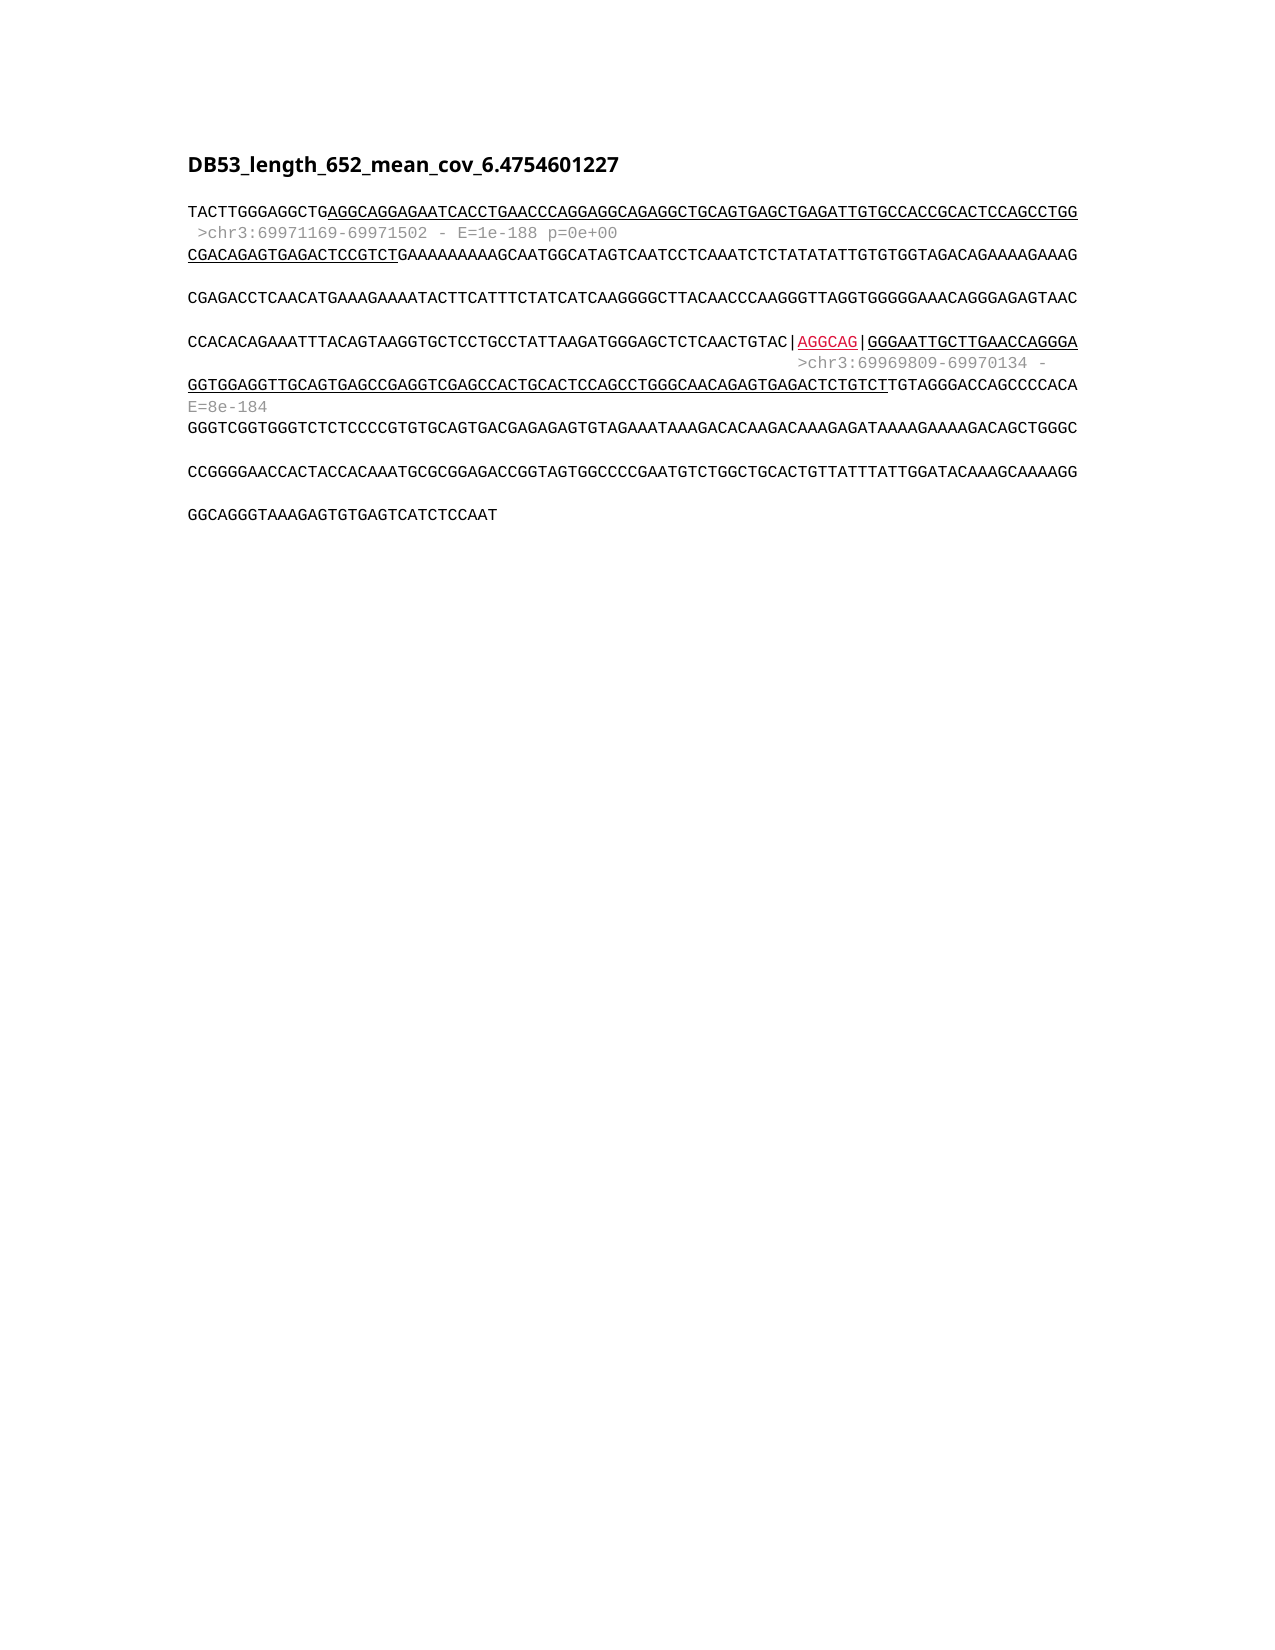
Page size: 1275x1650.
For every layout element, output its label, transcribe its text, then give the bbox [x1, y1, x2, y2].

text TACTTGGGAGGCTGAGGCAGGAGAATCACCTGAACCCAGGAGGCAGAGGCTGCAGTGAGCTGAGATTGTGCCACCGCACTCCAGCCTGG >chr3:69971169-69971502 - E=1e-188 p=0e+00 CGACAGAGTGAGACTCCGTCTGAAAAAAAAAGCAATGGCATAGTCAATCCTCAAATCTCTATATATTGTGTGGTAGACAGAAAAGAAAG CGAGACCTCAACATGAAAGAAAATACTTCATTTCTATCATCAAGGGGCTTACAACCCAAGGGTTAGGTGGGGGAAACAGGGAGAGTAAC CCACACAGAAATTTACAGTAAGGTGCTCCTGCCTATTAAGATGGGAGCTCTCAACTGTAC|AGGCAG|GGGAATTGCTTGAACCAGGGA >chr3:69969809-69970134 - GGTGGAGGTTGCAGTGAGCCGAGGTCGAGCCACTGCACTCCAGCCTGGGCAACAGAGTGAGACTCTGTCTTGTAGGGACCAGCCCCACA E=8e-184 GGGTCGGTGGGTCTCTCCCCGTGTGCAGTGACGAGAGAGTGTAGAAATAAAGACACAAGACAAAGAGATAAAAGAAAAGACAGCTGGGC CCGGGGAACCACTACCACAAATGCGCGGAGACCGGTAGTGGCCCCGAATGTCTGGCTGCACTGTTATTTATTGGATACAAAGCAAAAGG GGCAGGGTAAAGAGTGTGAGTCATCTCCAAT [187, 203, 1087, 526]
text DB53_length_652_mean_cov_6.4754601227 [187, 150, 1087, 178]
